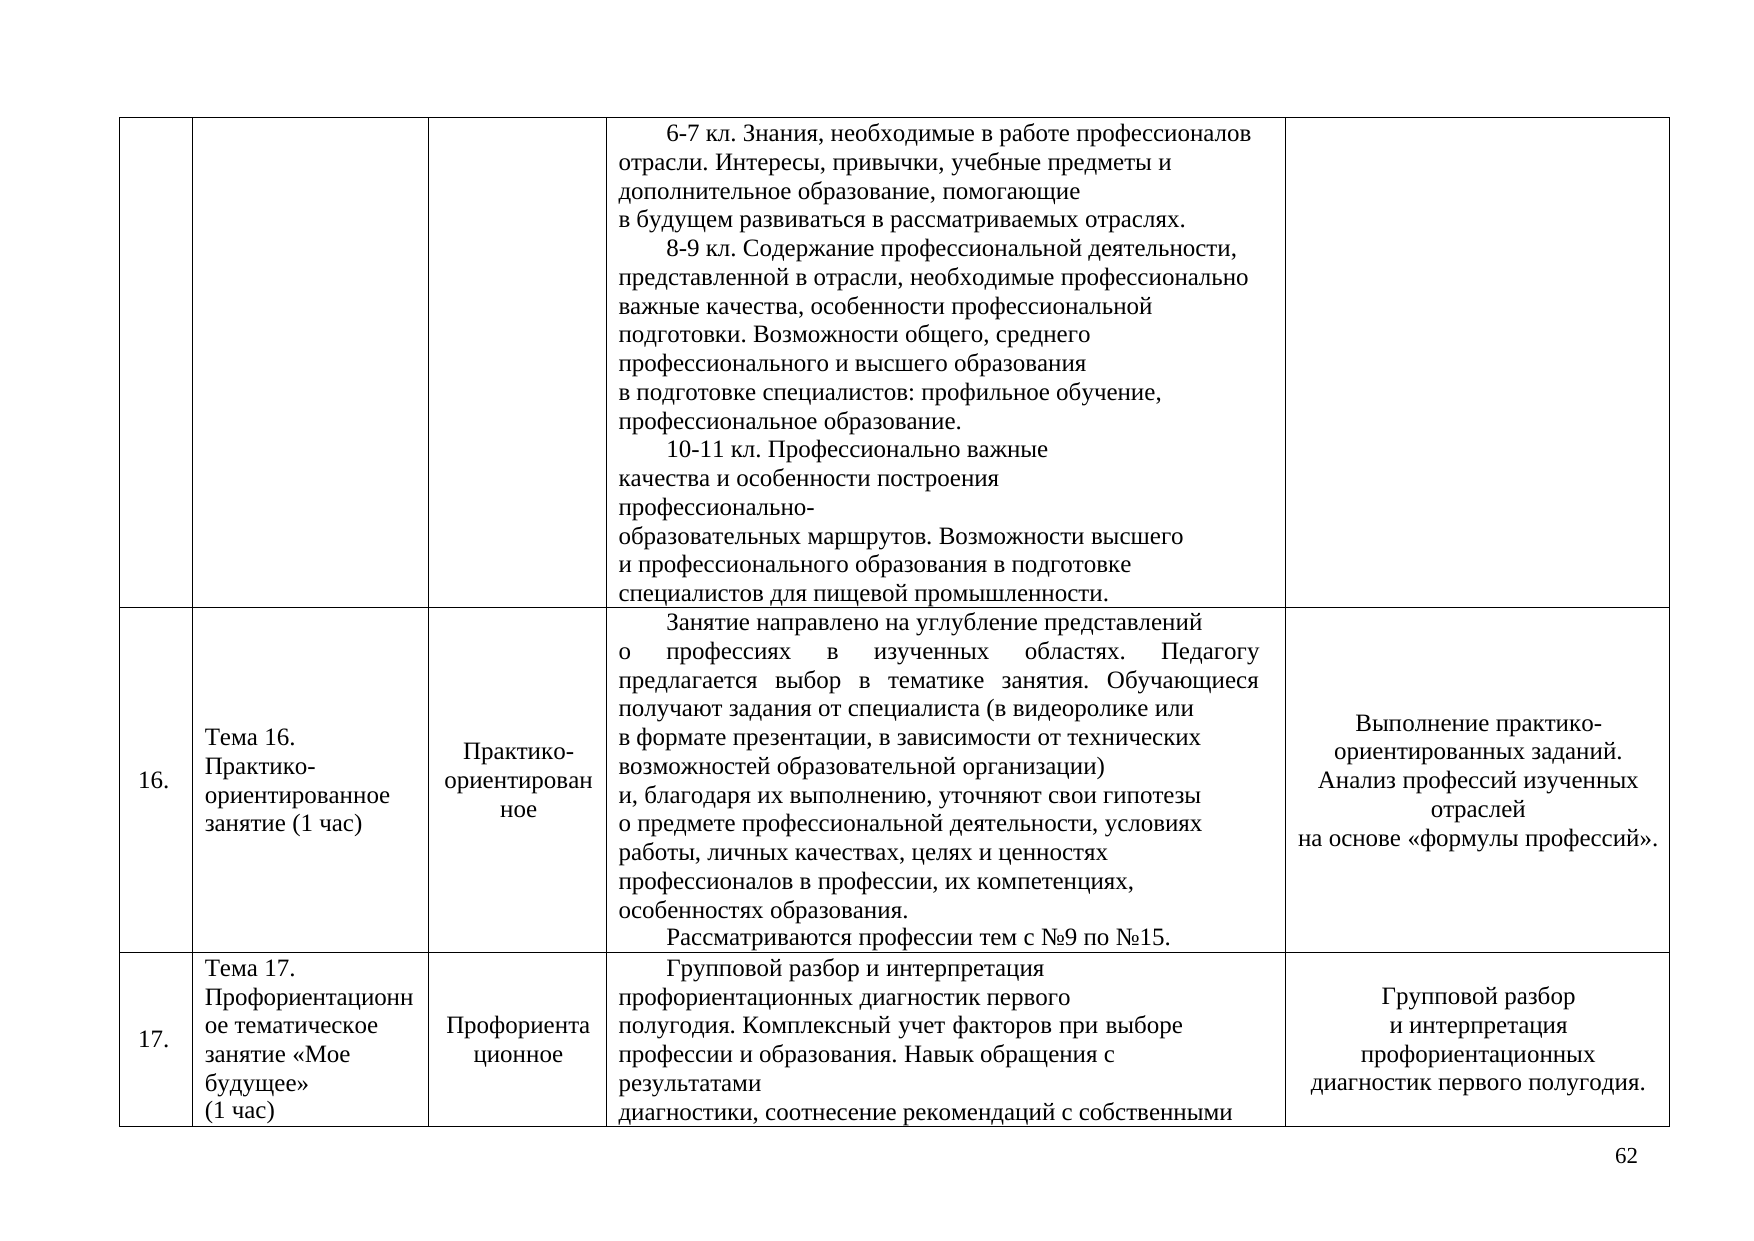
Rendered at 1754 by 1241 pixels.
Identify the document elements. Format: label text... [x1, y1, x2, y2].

table_header [193, 118, 428, 607]
table_header [120, 118, 192, 607]
table_cell 17. [120, 953, 192, 1126]
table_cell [607, 953, 1285, 1126]
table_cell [193, 953, 428, 1126]
table_cell Тема 16. Практико- ориентированное занятие (1 час) [193, 608, 428, 952]
table_header [429, 118, 606, 607]
table_cell 16. [120, 608, 192, 952]
table_header [1286, 118, 1669, 607]
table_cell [1286, 953, 1669, 1126]
table_header 6-7 кл. Знания, необходимые в работе профессионалов отрасли. Интересы, привычки, учебные предметы и дополнительное образование, помогающие в будущем развиваться в рассматриваемых отраслях. 8-9 кл. Содержание профессиональной деятельности, представленной в отрасли, необходимые профессионально важные качества, особенности профессиональной подготовки. Возможности общего, среднего профессионального и высшего образования в подготовке специалистов: профильное обучение, профессиональное образование. 10-11 кл. Профессионально важные качества и особенности построения профессионально- образовательных маршрутов. Возможности высшего и профессионального образования в подготовке специалистов для пищевой промышленности. [607, 118, 1285, 607]
table_cell Профориента ционное [429, 953, 606, 1126]
table_cell Практико- ориентирован ное [429, 608, 606, 952]
table_cell Выполнение практико- ориентированных заданий. Анализ профессий изученных отраслей на основе «формулы профессий». [1286, 608, 1669, 952]
table_cell Занятие направлено на углубление представлений o профессиях в изученных областях. Педагогу предлагается выбор в тематике занятия. Обучающиеся получают задания от специалиста (в видеоролике или в формате презентации, в зависимости от технических возможностей образовательной организации) и, благодаря их выполнению, уточняют свои гипотезы о предмете профессиональной деятельности, условиях работы, личных качествах, целях и ценностях профессионалов в профессии, их компетенциях, особенностях образования. Рассматриваются профессии тем с №9 по №15. [607, 608, 1285, 952]
